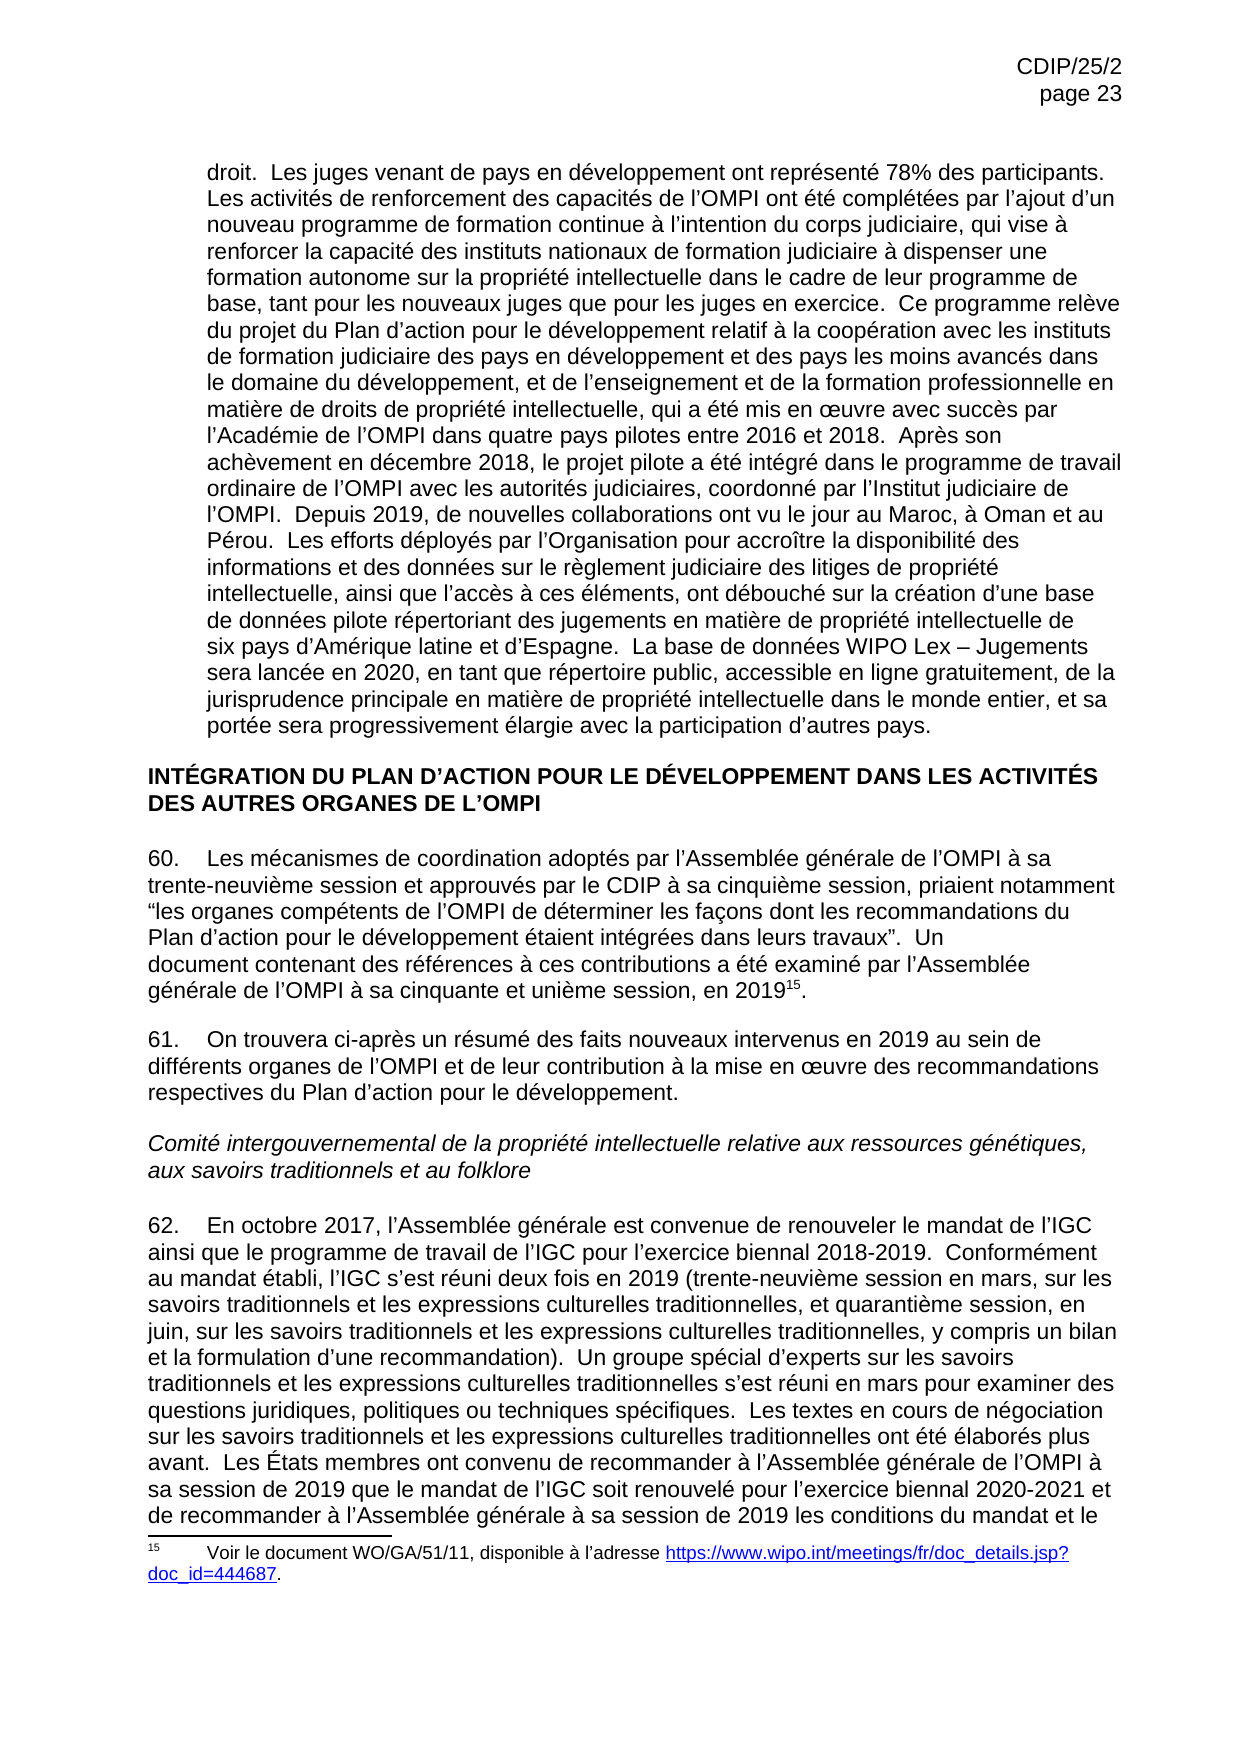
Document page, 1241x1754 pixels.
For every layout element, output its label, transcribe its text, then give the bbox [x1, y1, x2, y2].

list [207, 158, 1122, 738]
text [148, 1212, 1122, 1528]
text On trouvera ci-après un résumé des faits nouveaux intervenus en 2019 au sein de différents organes de l’OMPI et de leur contribution à la mise en œuvre des recommandations respectives du Plan d’action pour le développement. [148, 1026, 1122, 1105]
text Les mécanismes de coordination adoptés par l’Assemblée générale de l’OMPI à sa trente-neuvième session et approuvés par le CDIP à sa cinquième session, priaient notamment “les organes compétents de l’OMPI de déterminer les façons dont les recommandations du Plan d’action pour le développement étaient intégrées dans leurs travaux”. Un document contenant des références à ces contributions a été examiné par l’Assemblée générale de l’OMPI à sa cinquante et unième session, en 2019. [148, 845, 1122, 1003]
subtitle Intégration du Plan d’action pour le développement dans les activités des autres organes de l’OMPI [148, 763, 1122, 816]
subtitle Comité intergouvernemental de la propriété intellectuelle relative aux ressources génétiques, aux savoirs traditionnels et au folklore [148, 1130, 1122, 1183]
